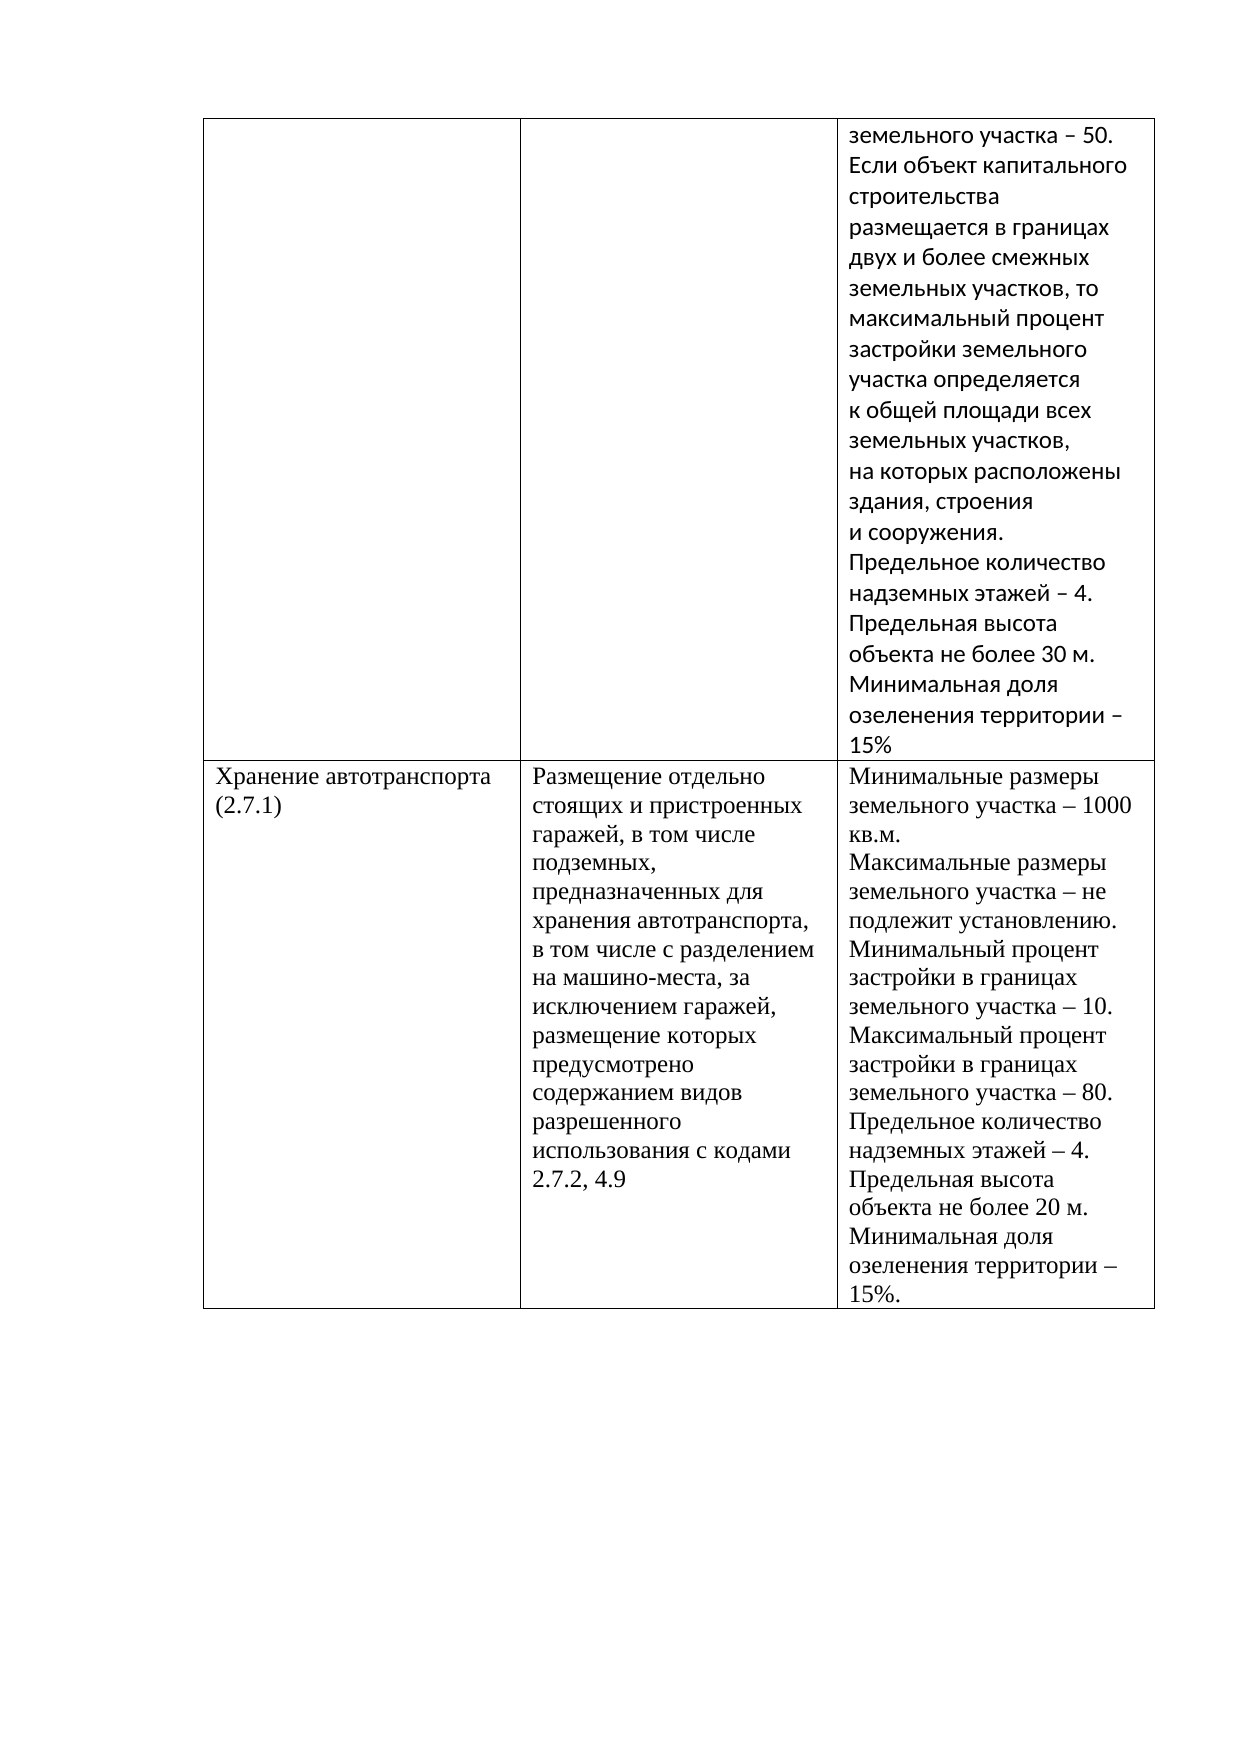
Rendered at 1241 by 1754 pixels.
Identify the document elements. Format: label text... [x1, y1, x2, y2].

table_cell Хранение автотранспорта (2.7.1) [204, 761, 520, 1307]
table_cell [204, 119, 520, 760]
table_cell Размещение отдельно стоящих и пристроенных гаражей, в том числе подземных, предназначенных для хранения автотранспорта, в том числе с разделением на машино-места, за исключением гаражей, размещение которых предусмотрено содержанием видов разрешенного использования с кодами 2.7.2, 4.9 [521, 761, 837, 1307]
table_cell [838, 119, 1154, 760]
table_cell Минимальные размеры земельного участка – 1000 кв.м. Максимальные размеры земельного участка – не подлежит установлению. Минимальный процент застройки в границах земельного участка – 10. Максимальный процент застройки в границах земельного участка – 80. Предельное количество надземных этажей – 4. Предельная высота объекта не более 20 м. Минимальная доля озеленения территории – 15%. [838, 761, 1154, 1307]
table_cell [521, 119, 837, 760]
